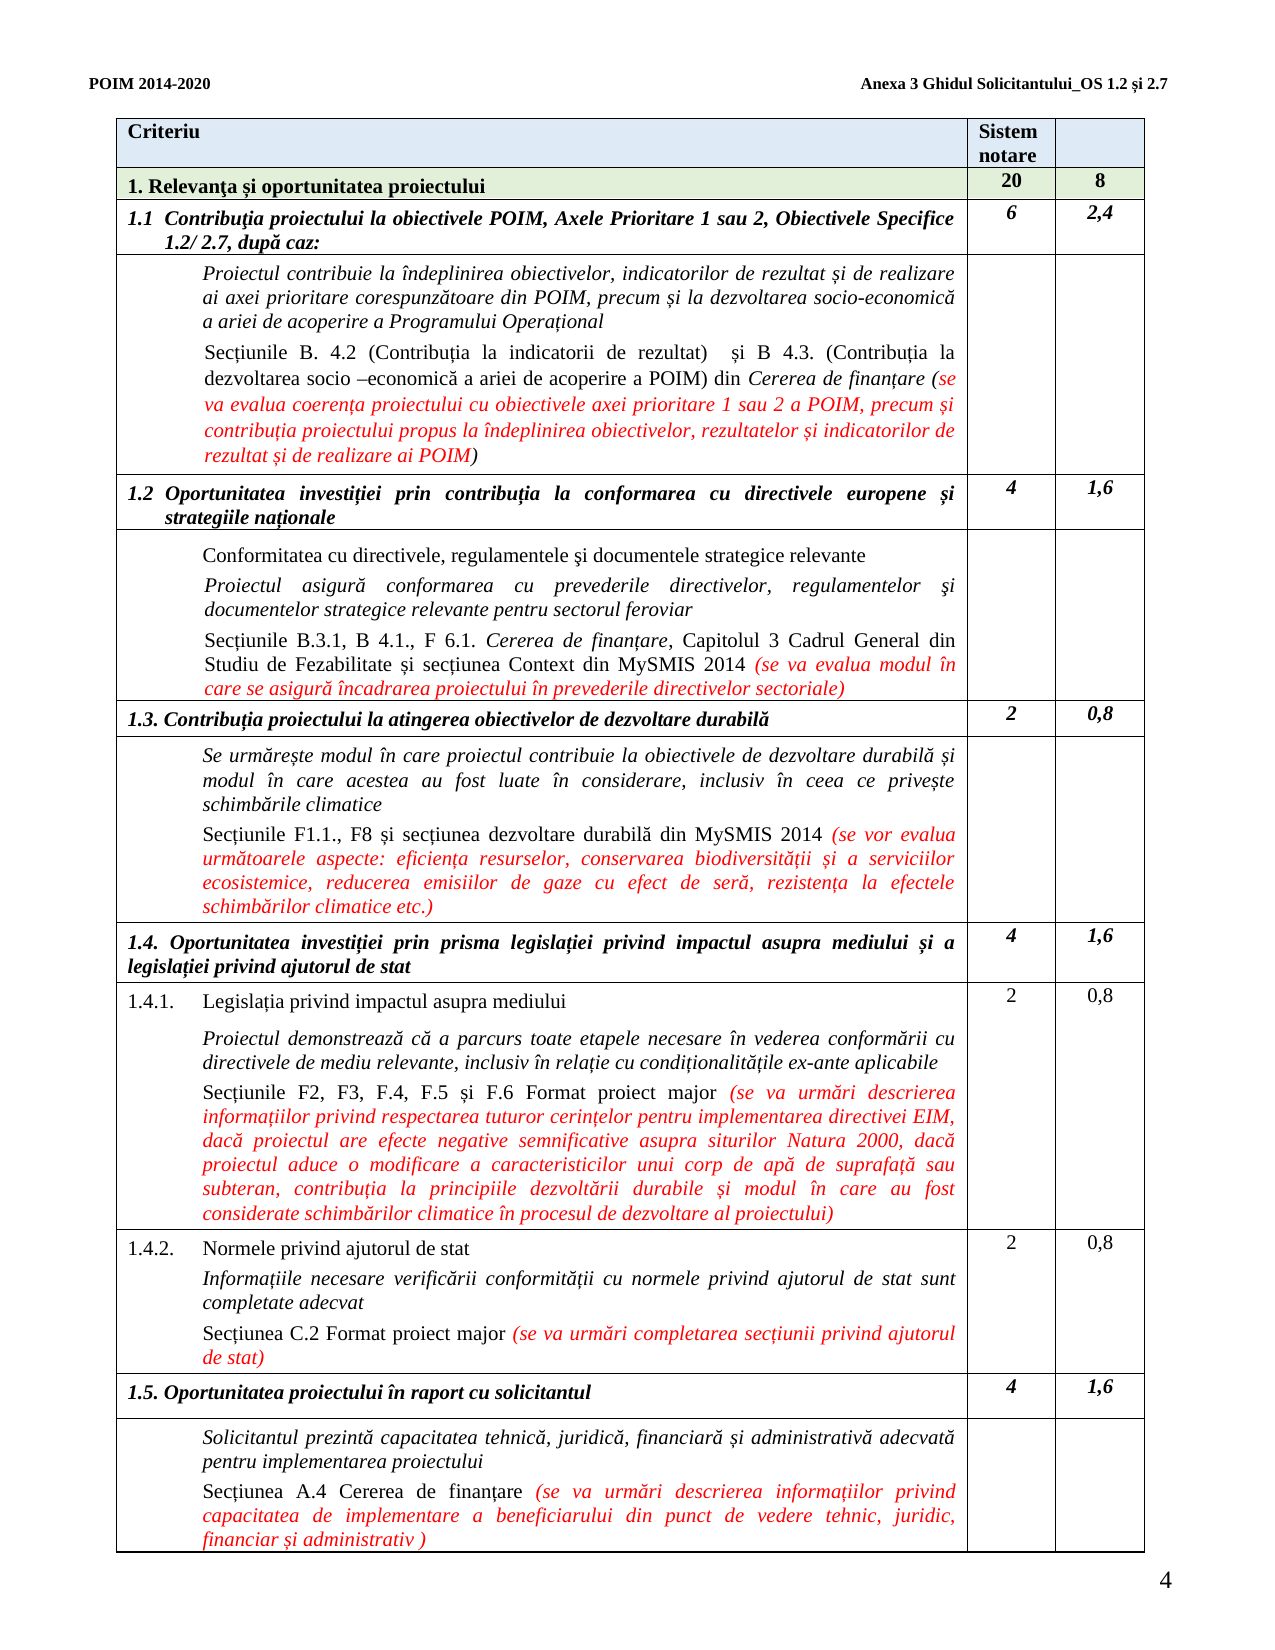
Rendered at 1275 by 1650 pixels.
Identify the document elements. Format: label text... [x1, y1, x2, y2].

table_cell 2 [968, 983, 1055, 1229]
table_cell 1,6 [1056, 923, 1144, 982]
table_cell Se urmărește modul în care proiectul contribuie la obiectivele de dezvoltare durabilă și modul în care acestea au fost luate în considerare, inclusiv în ceea ce privește schimbările climatice Secțiunile F1.1., F8 și secțiunea dezvoltare durabilă din MySMIS 2014 (se vor evalua următoarele aspecte: eficiența resurselor, conservarea biodiversității și a serviciilor ecosistemice, reducerea emisiilor de gaze cu efect de seră, rezistența la efectele schimbărilor climatice etc.) [117, 737, 967, 922]
table_cell 1.3. Contribuția proiectului la atingerea obiectivelor de dezvoltare durabilă [117, 701, 967, 736]
table_cell Conformitatea cu directivele, regulamentele şi documentele strategice relevante Proiectul asigură conformarea cu prevederile directivelor, regulamentelor şi documentelor strategice relevante pentru sectorul feroviar Secțiunile B.3.1, B 4.1., F 6.1. Cererea de finanțare, Capitolul 3 Cadrul General din Studiu de Fezabilitate și secțiunea Context din MySMIS 2014 (se va evalua modul în care se asigură încadrarea proiectului în prevederile directivelor sectoriale) [117, 530, 967, 700]
table_cell Normele privind ajutorul de stat Informațiile necesare verificării conformității cu normele privind ajutorul de stat sunt completate adecvat Secțiunea C.2 Format proiect major (se va urmări completarea secțiunii privind ajutorul de stat) [117, 1230, 967, 1373]
table_cell 1,6 [1056, 1374, 1144, 1418]
table_cell [968, 1419, 1055, 1551]
table_cell 2 [968, 1230, 1055, 1373]
table_cell Solicitantul prezintă capacitatea tehnică, juridică, financiară și administrativă adecvată pentru implementarea proiectului Secțiunea A.4 Cererea de finanțare (se va urmări descrierea informațiilor privind capacitatea de implementare a beneficiarului din punct de vedere tehnic, juridic, financiar și administrativ ) [117, 1419, 967, 1551]
table_cell 6 [968, 200, 1055, 254]
table_header Criteriu [117, 119, 967, 167]
table_cell 8 [1056, 168, 1144, 198]
table_cell Contribuţia proiectului la obiectivele POIM, Axele Prioritare 1 sau 2, Obiectivele Specifice 1.2/ 2.7, după caz: [117, 200, 967, 254]
table_cell [968, 737, 1055, 922]
table_cell 2 [968, 701, 1055, 736]
table_cell 1. Relevanţa și oportunitatea proiectului [117, 168, 967, 198]
table_header [1056, 119, 1144, 167]
table_cell Legislația privind impactul asupra mediului Proiectul demonstrează că a parcurs toate etapele necesare în vederea conformării cu directivele de mediu relevante, inclusiv în relație cu condiționalitățile ex-ante aplicabile Secțiunile F2, F3, F.4, F.5 și F.6 Format proiect major (se va urmări descrierea informațiilor privind respectarea tuturor cerințelor pentru implementarea directivei EIM, dacă proiectul are efecte negative semnificative asupra siturilor Natura 2000, dacă proiectul aduce o modificare a caracteristicilor unui corp de apă de suprafață sau subteran, contribuția la principiile dezvoltării durabile și modul în care au fost considerate schimbărilor climatice în procesul de dezvoltare al proiectului) [117, 983, 967, 1229]
table_cell [1056, 255, 1144, 474]
table_cell [1056, 530, 1144, 700]
table_header Sistem notare [968, 119, 1055, 167]
table_cell 1.4. Oportunitatea investiției prin prisma legislației privind impactul asupra mediului și a legislației privind ajutorul de stat [117, 923, 967, 982]
table_cell Proiectul contribuie la îndeplinirea obiectivelor, indicatorilor de rezultat și de realizare ai axei prioritare corespunzătoare din POIM, precum și la dezvoltarea socio-economică a ariei de acoperire a Programului Operațional Secțiunile B. 4.2 (Contribuția la indicatorii de rezultat) și B 4.3. (Contribuția la dezvoltarea socio –economică a ariei de acoperire a POIM) din Cererea de finanțare (se va evalua coerența proiectului cu obiectivele axei prioritare 1 sau 2 a POIM, precum și contribuția proiectului propus la îndeplinirea obiectivelor, rezultatelor și indicatorilor de rezultat și de realizare ai POIM) [117, 255, 967, 474]
table_cell 1,6 [1056, 475, 1144, 529]
table_cell 4 [968, 475, 1055, 529]
table_cell 4 [968, 1374, 1055, 1418]
table_cell 0,8 [1056, 701, 1144, 736]
table_cell [968, 530, 1055, 700]
table_cell 1.5. Oportunitatea proiectului în raport cu solicitantul [117, 1374, 967, 1418]
table_cell 20 [968, 168, 1055, 198]
table_cell 0,8 [1056, 983, 1144, 1229]
table_cell [968, 255, 1055, 474]
table_cell [1056, 1419, 1144, 1551]
table_cell Oportunitatea investiției prin contribuția la conformarea cu directivele europene și strategiile naționale [117, 475, 967, 529]
table_cell 2,4 [1056, 200, 1144, 254]
table_cell 0,8 [1056, 1230, 1144, 1373]
table_cell 4 [968, 923, 1055, 982]
table_cell [1056, 737, 1144, 922]
